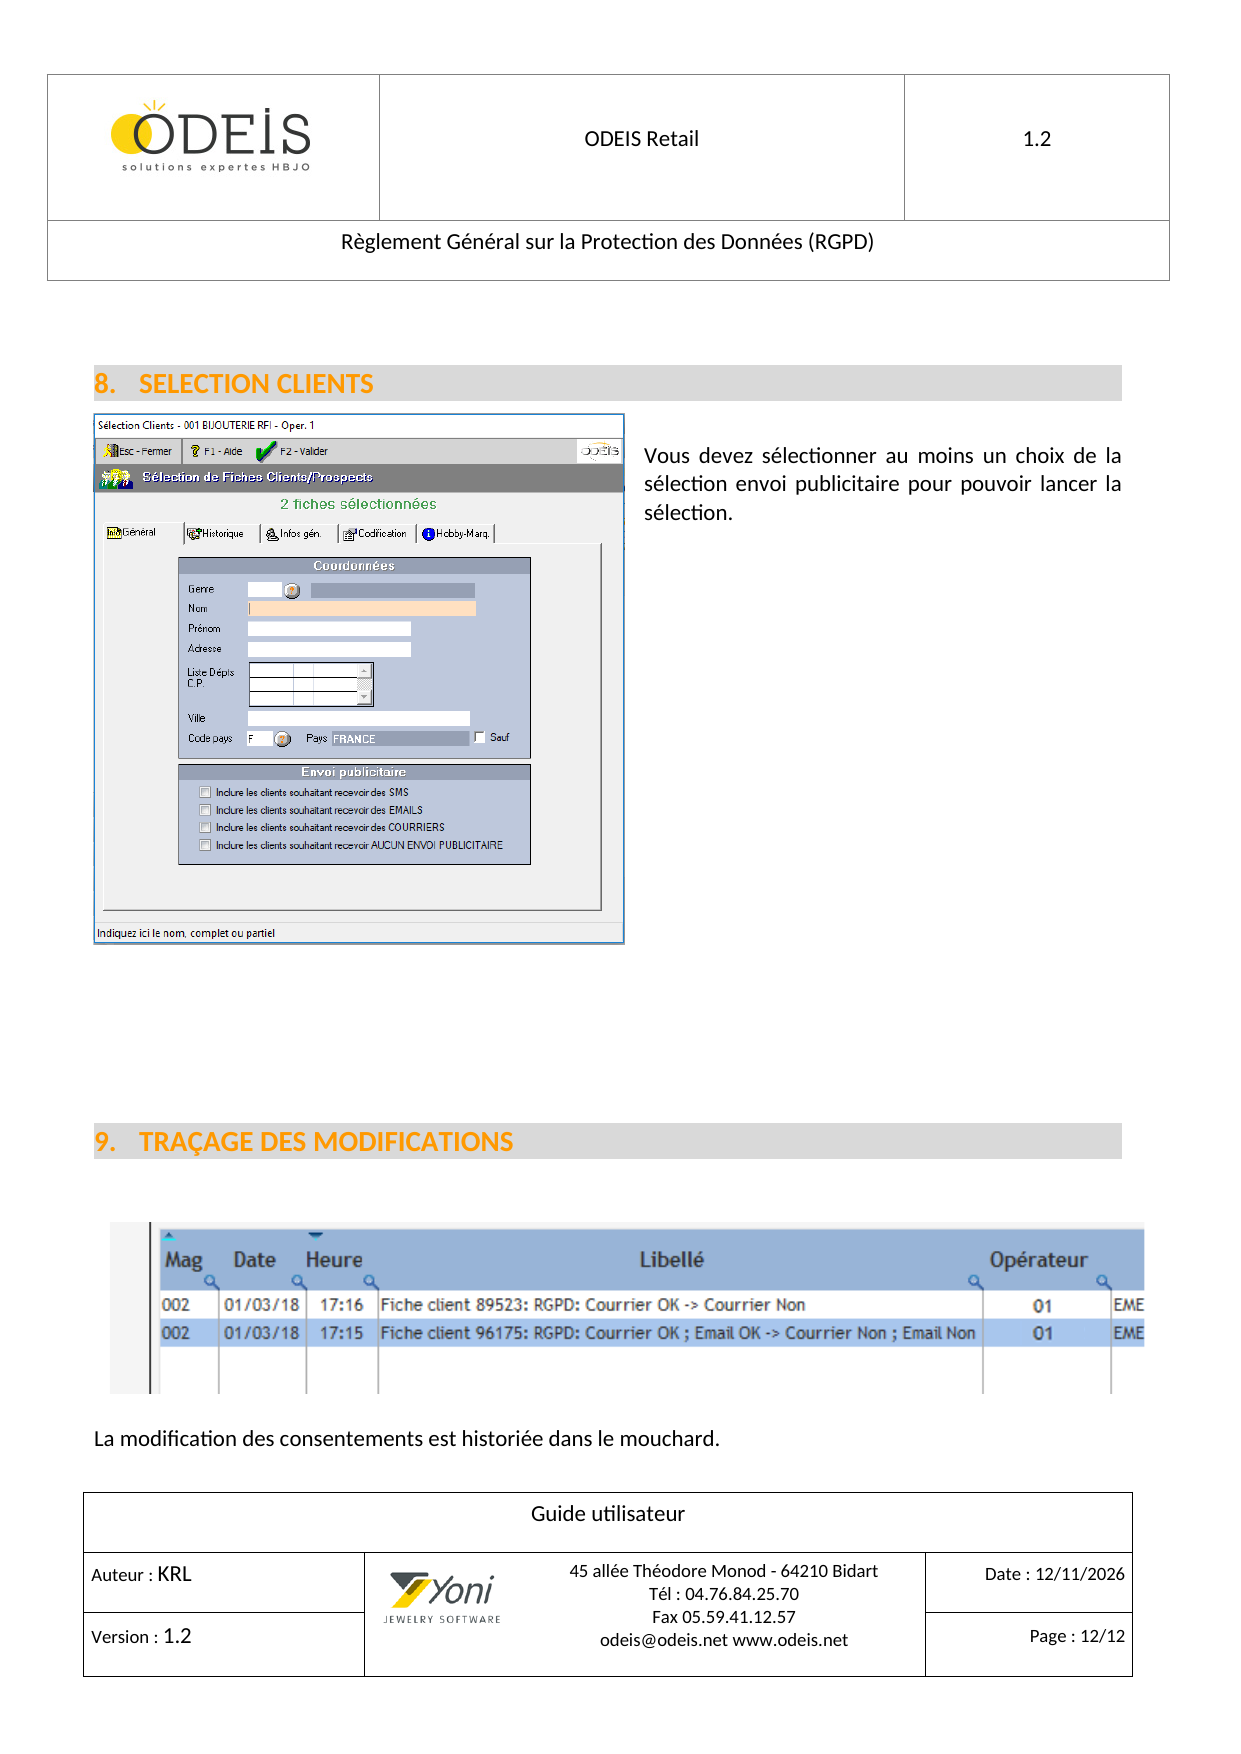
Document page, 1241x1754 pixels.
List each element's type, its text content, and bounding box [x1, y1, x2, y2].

picture [93, 413, 625, 945]
picture [88, 81, 338, 195]
picture [109, 1222, 1145, 1394]
subtitle Traçage des modifications [94, 1123, 1122, 1159]
text Vous devez sélectionner au moins un choix de la sélection envoi publicitaire pour pouvoir lancer la sélection. [625, 442, 1122, 526]
picture [378, 1559, 506, 1635]
subtitle selection clients [94, 365, 1122, 401]
text La modification des consentements est historiée dans le mouchard. [94, 1424, 1122, 1452]
